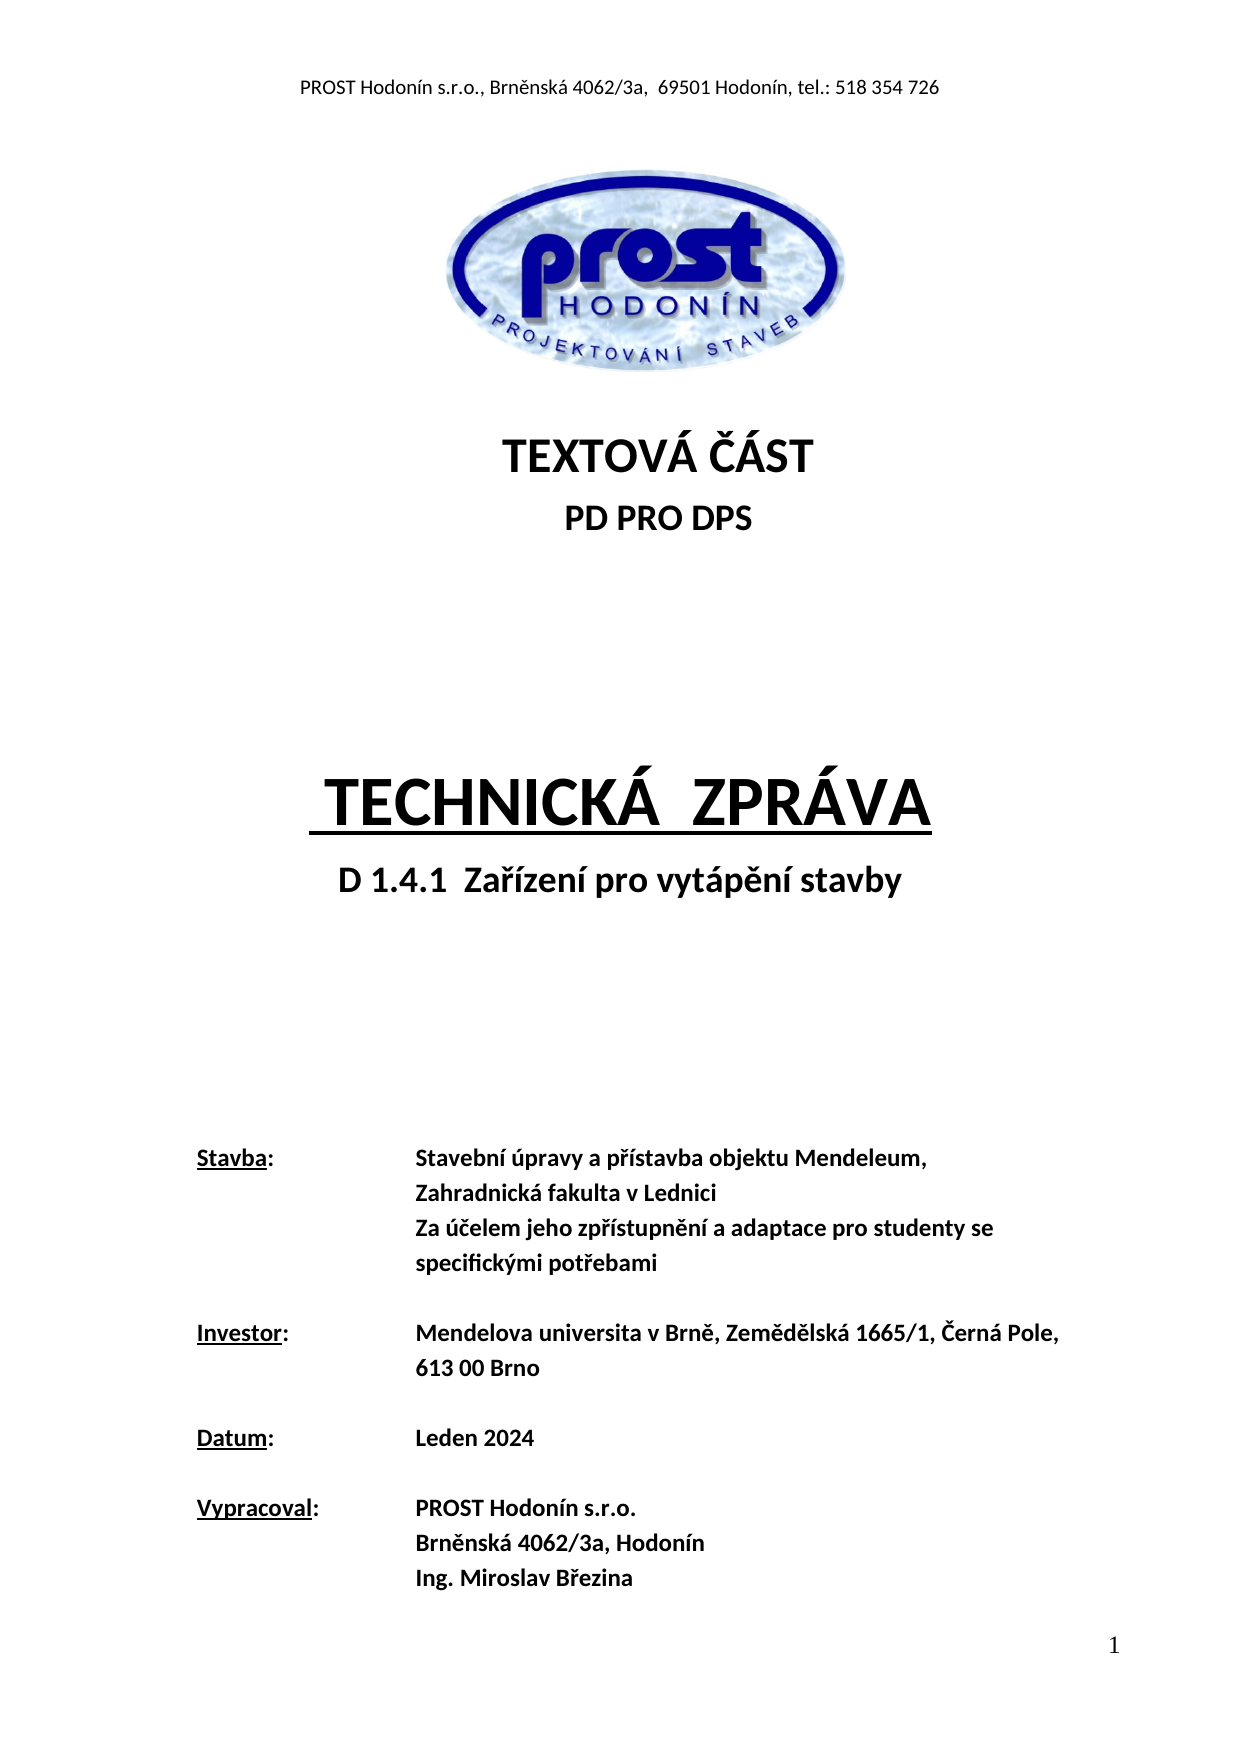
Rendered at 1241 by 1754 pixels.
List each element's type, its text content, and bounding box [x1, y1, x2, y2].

text Investor: Mendelova universita v Brně, Zemědělská 1665/1, Černá Pole, [120, 1317, 1120, 1348]
text Vypracoval: PROST Hodonín s.r.o. [120, 1492, 1120, 1523]
text Zahradnická fakulta v Lednici [120, 1177, 1120, 1208]
text 613 00 Brno [120, 1352, 1120, 1383]
text Stavba: Stavební úpravy a přístavba objektu Mendeleum, [120, 1142, 1120, 1173]
text TEXTOVÁ ČÁST [120, 424, 1120, 485]
text TECHNICKÁ ZPRÁVA [120, 757, 1120, 843]
text PD PRO DPS [120, 494, 1120, 539]
text Brněnská 4062/3a, Hodonín [120, 1527, 1120, 1558]
picture [440, 167, 850, 372]
text Datum: Leden 2024 [120, 1422, 1120, 1453]
text Za účelem jeho zpřístupnění a adaptace pro studenty se specifickými potřebami [120, 1212, 1120, 1278]
text Ing. Miroslav Březina [120, 1562, 1120, 1593]
text D 1.4.1 Zařízení pro vytápění stavby [120, 856, 1120, 902]
